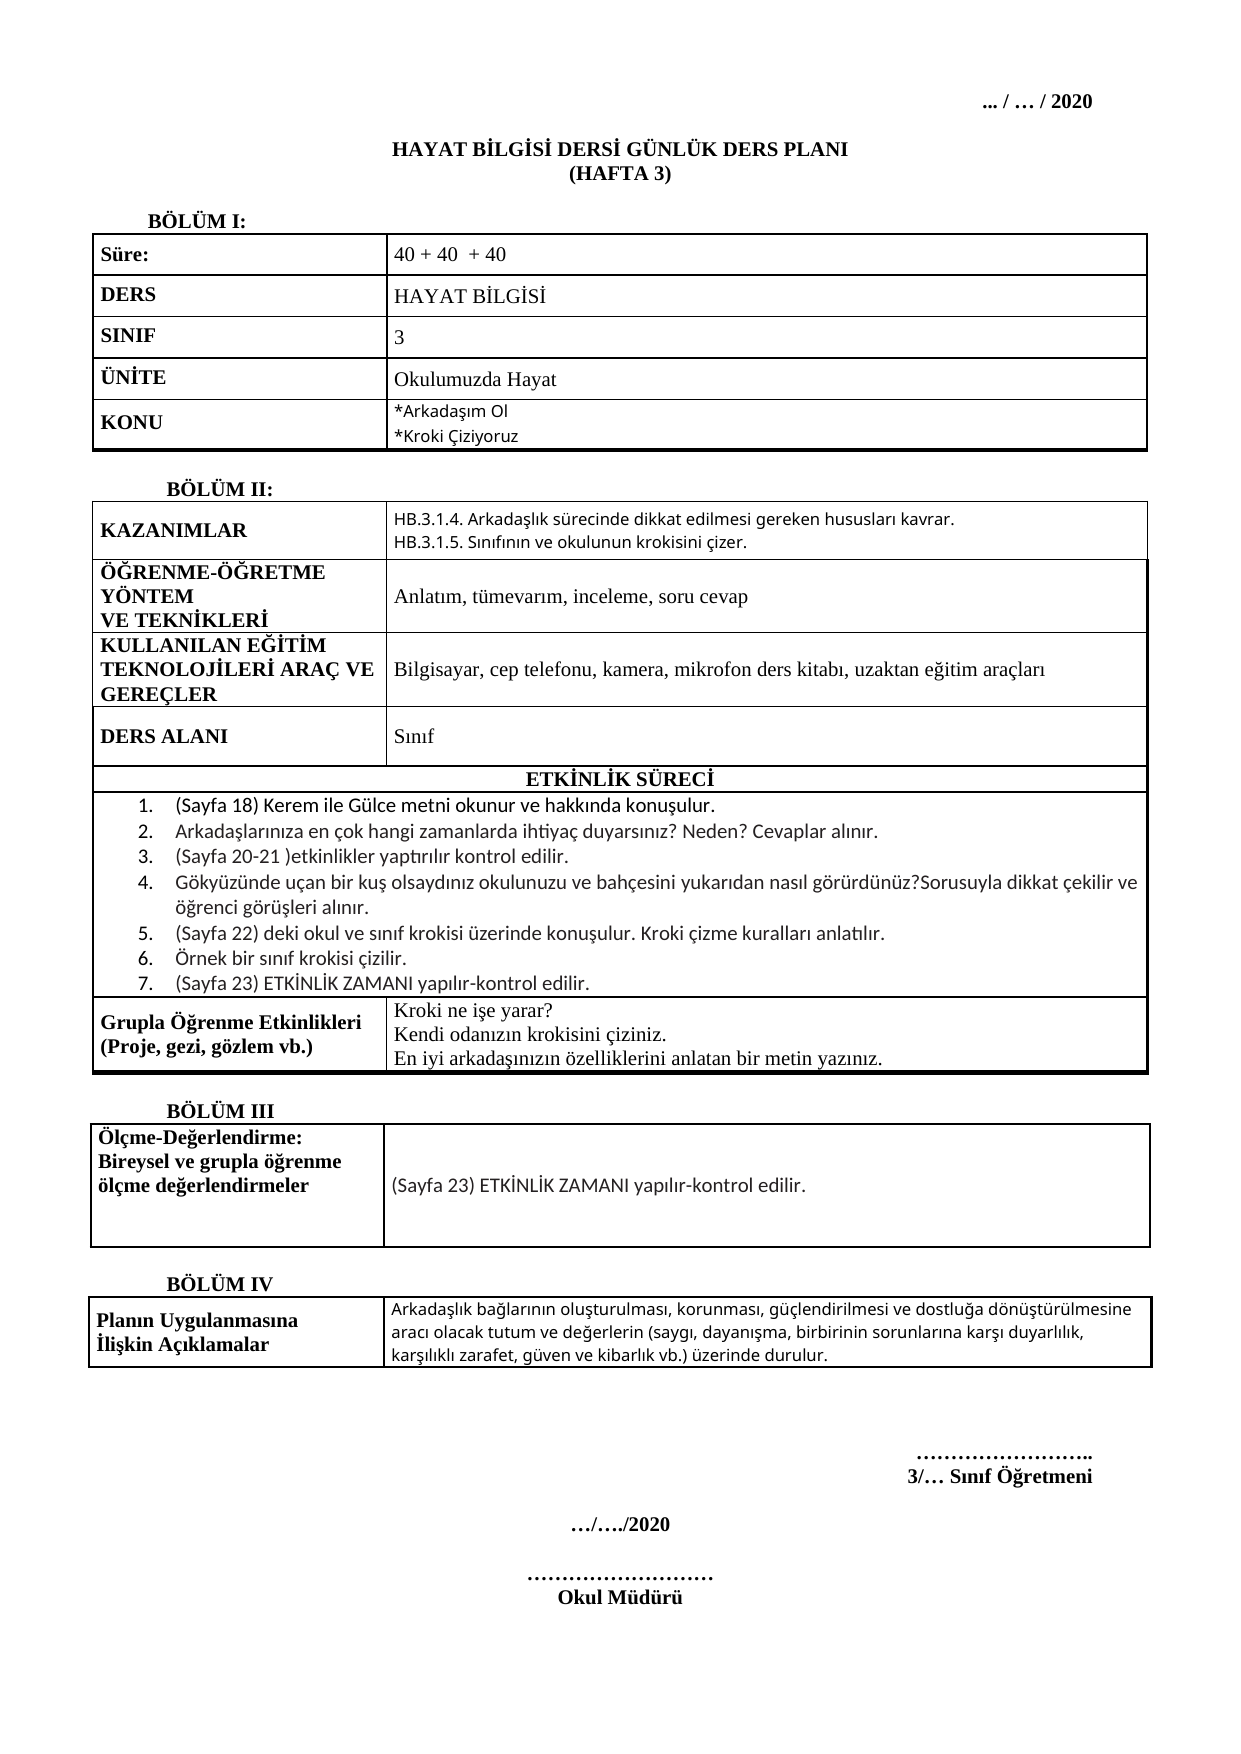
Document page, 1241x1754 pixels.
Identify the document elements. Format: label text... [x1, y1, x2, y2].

table_cell KULLANILAN EĞİTİM TEKNOLOJİLERİ ARAÇ VE GEREÇLER [93, 633, 386, 706]
text 3/… Sınıf Öğretmeni [148, 1464, 1092, 1488]
table_cell DERS ALANI [94, 707, 386, 765]
table_header KAZANIMLAR [93, 502, 386, 559]
subtitle BÖLÜM III [148, 1099, 1092, 1123]
table_cell HAYAT BİLGİSİ [388, 276, 1146, 316]
table_header Ölçme-Değerlendirme: Bireysel ve grupla öğrenme ölçme değerlendirmeler [92, 1125, 383, 1246]
text Okul Müdürü [148, 1584, 1092, 1609]
table_cell ÜNİTE [94, 359, 386, 398]
table_cell KONU [94, 400, 386, 448]
table_cell ETKİNLİK SÜRECİ [94, 767, 1146, 791]
table_header Arkadaşlık bağlarının oluşturulması, korunması, güçlendirilmesi ve dostluğa dönüştürülmesine aracı olacak tutum ve değerlerin (saygı, dayanışma, birbirinin sorunlarına karşı duyarlılık, karşılıklı zarafet, güven ve kibarlık vb.) üzerinde durulur. [385, 1298, 1150, 1366]
table_cell ÖĞRENME-ÖĞRETME YÖNTEM VE TEKNİKLERİ [93, 560, 386, 632]
table_cell Bilgisayar, cep telefonu, kamera, mikrofon ders kitabı, uzaktan eğitim araçları [387, 633, 1146, 706]
table_cell *Arkadaşım Ol *Kroki Çiziyoruz [388, 400, 1146, 448]
table_cell Anlatım, tümevarım, inceleme, soru cevap [387, 560, 1146, 632]
text ... / … / 2020 [148, 89, 1092, 113]
table_cell DERS [94, 276, 386, 316]
table_cell Okulumuzda Hayat [388, 359, 1146, 398]
text …/…./2020 [148, 1512, 1092, 1536]
text BÖLÜM I: [148, 209, 1092, 233]
table_cell Grupla Öğrenme Etkinlikleri (Proje, gezi, gözlem vb.) [94, 998, 386, 1070]
subtitle BÖLÜM IV [148, 1272, 1092, 1296]
text (HAFTA 3) [148, 161, 1092, 185]
table_cell SINIF [94, 317, 386, 357]
table_cell (Sayfa 18) Kerem ile Gülce metni okunur ve hakkında konuşulur. Arkadaşlarınıza en çok hangi zamanlarda ihtiyaç duyarsınız? Neden? Cevaplar alınır. (Sayfa 20-21 )etkinlikler yaptırılır kontrol edilir. Gökyüzünde uçan bir kuş olsaydınız okulunuzu ve bahçesini yukarıdan nasıl görürdünüz?Sorusuyla dikkat çekilir ve öğrenci görüşleri alınır. (Sayfa 22) deki okul ve sınıf krokisi üzerinde konuşulur. Kroki çizme kuralları anlatılır. Örnek bir sınıf krokisi çizilir. (Sayfa 23) ETKİNLİK ZAMANI yapılır-kontrol edilir. [94, 793, 1146, 996]
text BÖLÜM II: [148, 476, 1092, 501]
text HAYAT BİLGİSİ DERSİ GÜNLÜK DERS PLANI [148, 137, 1092, 161]
table_header Planın Uygulanmasına İlişkin Açıklamalar [90, 1298, 383, 1366]
table_cell Kroki ne işe yarar? Kendi odanızın krokisini çiziniz. En iyi arkadaşınızın özelliklerini anlatan bir metin yazınız. [387, 998, 1146, 1070]
table_header Süre: [94, 235, 386, 274]
table_cell 3 [388, 317, 1146, 357]
text …………………….. [148, 1440, 1092, 1464]
table_cell Sınıf [387, 707, 1146, 765]
table_header (Sayfa 23) ETKİNLİK ZAMANI yapılır-kontrol edilir. [385, 1125, 1149, 1246]
table_header HB.3.1.4. Arkadaşlık sürecinde dikkat edilmesi gereken hususları kavrar. HB.3.1.5. Sınıfının ve okulunun krokisini çizer. [387, 502, 1147, 559]
table_header 40 + 40 + 40 [388, 235, 1146, 274]
text ……………………… [148, 1561, 1092, 1584]
